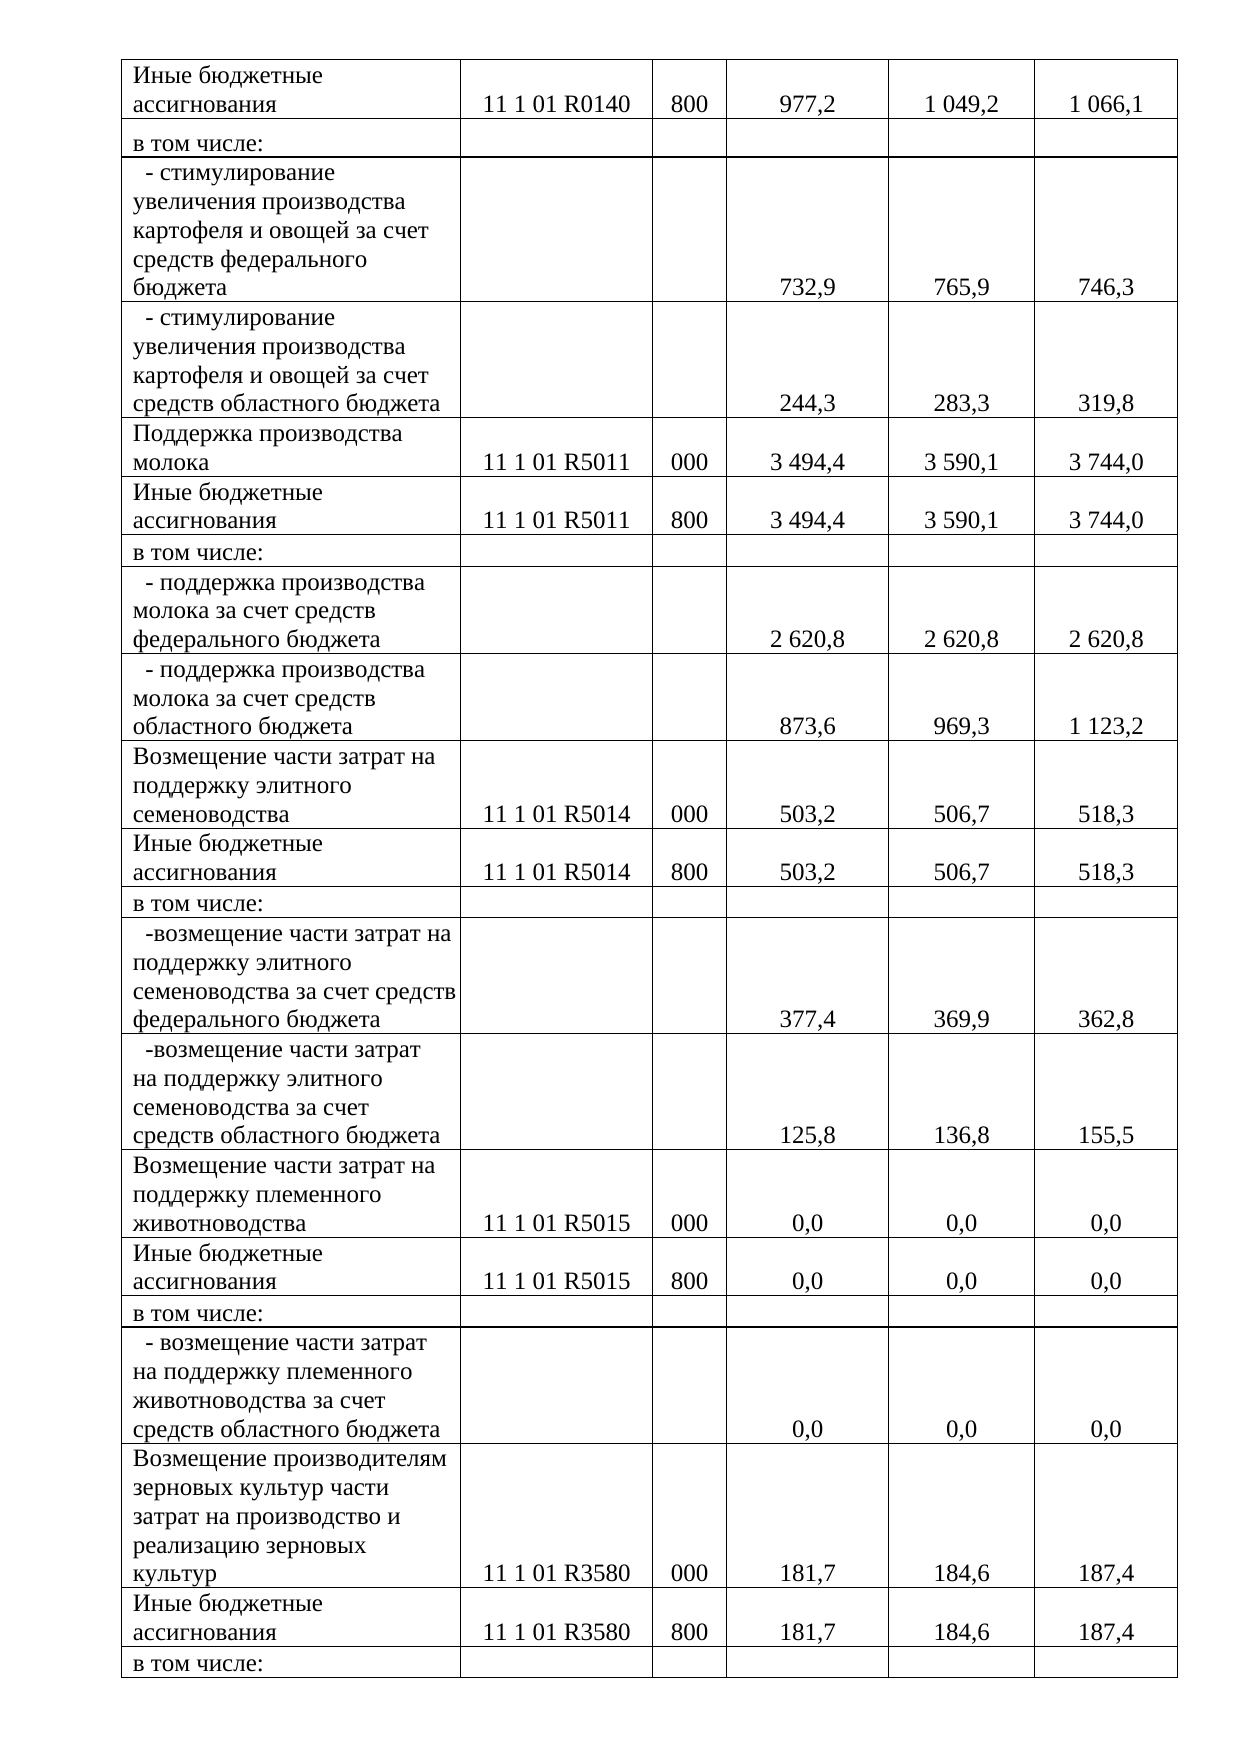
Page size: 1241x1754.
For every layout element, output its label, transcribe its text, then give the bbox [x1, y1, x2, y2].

table_cell 0,0 [1035, 1150, 1177, 1237]
table_cell 732,9 [727, 158, 888, 301]
table_cell 125,8 [727, 1034, 888, 1149]
table_cell Поддержка производства молока [122, 418, 460, 476]
table_cell Возмещение части затрат на поддержку племенного животноводства [122, 1150, 460, 1237]
table_cell [889, 119, 1034, 156]
table_cell [461, 119, 652, 156]
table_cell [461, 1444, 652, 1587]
table_cell [727, 887, 888, 917]
table_cell [653, 535, 726, 566]
table_cell 1 066,1 [1035, 60, 1177, 118]
table_cell в том числе: [122, 535, 460, 566]
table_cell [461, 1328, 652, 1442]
table_cell 765,9 [889, 158, 1034, 301]
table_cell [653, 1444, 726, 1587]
table_cell 1 123,2 [1035, 654, 1177, 740]
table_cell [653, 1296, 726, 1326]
table_cell [727, 119, 888, 156]
table_cell -возмещение части затрат на поддержку элитного семеноводства за счет средств областного бюджета [122, 1034, 460, 1149]
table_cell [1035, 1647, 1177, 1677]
table_cell 11 1 01 R0140 [461, 60, 652, 118]
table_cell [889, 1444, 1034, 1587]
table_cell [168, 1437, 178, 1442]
table_cell 3 744,0 [1035, 477, 1177, 534]
table_cell [461, 654, 652, 740]
table_cell 283,3 [889, 302, 1034, 417]
table_cell [727, 535, 888, 566]
table_cell 518,3 [1035, 829, 1177, 886]
table_cell [461, 567, 652, 653]
table_cell [653, 1034, 726, 1149]
table_cell 0,0 [889, 1150, 1034, 1237]
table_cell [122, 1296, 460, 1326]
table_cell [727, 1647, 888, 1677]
table_cell 3 590,1 [889, 418, 1034, 476]
table_cell 369,9 [889, 918, 1034, 1033]
table_cell 506,7 [889, 741, 1034, 827]
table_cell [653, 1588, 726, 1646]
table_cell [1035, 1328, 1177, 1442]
table_cell 2 620,8 [889, 567, 1034, 653]
table_cell 0,0 [727, 1238, 888, 1295]
table_cell 1 049,2 [889, 60, 1034, 118]
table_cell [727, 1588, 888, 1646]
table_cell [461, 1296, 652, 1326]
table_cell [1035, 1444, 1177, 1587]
table_cell 11 1 01 R5011 [461, 477, 652, 534]
table_cell - поддержка производства молока за счет средств федерального бюджета [122, 567, 460, 653]
table_cell 377,4 [727, 918, 888, 1033]
table_cell 000 [653, 418, 726, 476]
table_cell 3 744,0 [1035, 418, 1177, 476]
table_cell [889, 887, 1034, 917]
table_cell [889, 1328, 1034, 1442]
table_cell Иные бюджетные ассигнования [122, 829, 460, 886]
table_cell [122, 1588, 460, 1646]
table_cell 11 1 01 R5015 [461, 1150, 652, 1237]
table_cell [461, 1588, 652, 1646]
table_cell 3 494,4 [727, 418, 888, 476]
table_cell [461, 918, 652, 1033]
table_cell Иные бюджетные ассигнования [122, 477, 460, 534]
table_cell 11 1 01 R5015 [461, 1238, 652, 1295]
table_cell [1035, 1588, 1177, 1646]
table_cell [461, 887, 652, 917]
table_cell 000 [653, 1150, 726, 1237]
table_cell [653, 918, 726, 1033]
table_cell 0,0 [727, 1150, 888, 1237]
table_cell 800 [653, 1238, 726, 1295]
table_cell 503,2 [727, 829, 888, 886]
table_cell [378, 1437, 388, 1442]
table_cell [461, 158, 652, 301]
table_cell 3 494,4 [727, 477, 888, 534]
table_cell 2 620,8 [727, 567, 888, 653]
table_cell - стимулирование увеличения производства картофеля и овощей за счет средств федерального бюджета [122, 158, 460, 301]
table_cell Иные бюджетные ассигнования [122, 1238, 460, 1295]
table_cell 11 1 01 R5014 [461, 829, 652, 886]
table_cell 746,3 [1035, 158, 1177, 301]
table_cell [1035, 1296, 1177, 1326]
table_cell [653, 158, 726, 301]
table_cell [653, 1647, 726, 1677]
table_cell 136,8 [889, 1034, 1034, 1149]
table_cell Возмещение части затрат на поддержку элитного семеноводства [122, 741, 460, 827]
table_cell в том числе: [122, 887, 460, 917]
table_cell 800 [653, 60, 726, 118]
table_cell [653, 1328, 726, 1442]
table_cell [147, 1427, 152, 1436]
table_cell - стимулирование увеличения производства картофеля и овощей за счет средств областного бюджета [122, 302, 460, 417]
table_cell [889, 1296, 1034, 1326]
table_cell 319,8 [1035, 302, 1177, 417]
table_cell 244,3 [727, 302, 888, 417]
table_cell [653, 567, 726, 653]
table_cell 2 620,8 [1035, 567, 1177, 653]
table_cell 977,2 [727, 60, 888, 118]
table_cell 11 1 01 R5014 [461, 741, 652, 827]
table_cell -возмещение части затрат на поддержку элитного семеноводства за счет средств федерального бюджета [122, 918, 460, 1033]
table_cell [653, 302, 726, 417]
table_cell [653, 887, 726, 917]
table_cell 800 [653, 477, 726, 534]
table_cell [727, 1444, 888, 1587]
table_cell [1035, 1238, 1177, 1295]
table_cell 873,6 [727, 654, 888, 740]
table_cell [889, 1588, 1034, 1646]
table_cell 3 590,1 [889, 477, 1034, 534]
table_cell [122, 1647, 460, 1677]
table_cell 155,5 [1035, 1034, 1177, 1149]
table_cell 800 [653, 829, 726, 886]
table_cell 503,2 [727, 741, 888, 827]
table_cell - поддержка производства молока за счет средств областного бюджета [122, 654, 460, 740]
table_cell [653, 119, 726, 156]
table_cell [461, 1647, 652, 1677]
table_cell в том числе: [122, 119, 460, 156]
table_cell 969,3 [889, 654, 1034, 740]
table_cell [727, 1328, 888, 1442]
table_cell [1035, 535, 1177, 566]
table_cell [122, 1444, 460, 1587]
table_cell [461, 1034, 652, 1149]
table_cell [1035, 887, 1177, 917]
table_cell 11 1 01 R5011 [461, 418, 652, 476]
table_cell [1035, 119, 1177, 156]
table_cell 506,7 [889, 829, 1034, 886]
table_cell 518,3 [1035, 741, 1177, 827]
table_cell [461, 535, 652, 566]
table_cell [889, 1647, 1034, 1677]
table_cell [653, 654, 726, 740]
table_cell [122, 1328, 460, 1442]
table_cell Иные бюджетные ассигнования [122, 60, 460, 118]
table_cell [889, 535, 1034, 566]
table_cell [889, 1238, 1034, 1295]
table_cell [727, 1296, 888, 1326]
table_cell 000 [653, 741, 726, 827]
table_cell [461, 302, 652, 417]
table_cell 362,8 [1035, 918, 1177, 1033]
